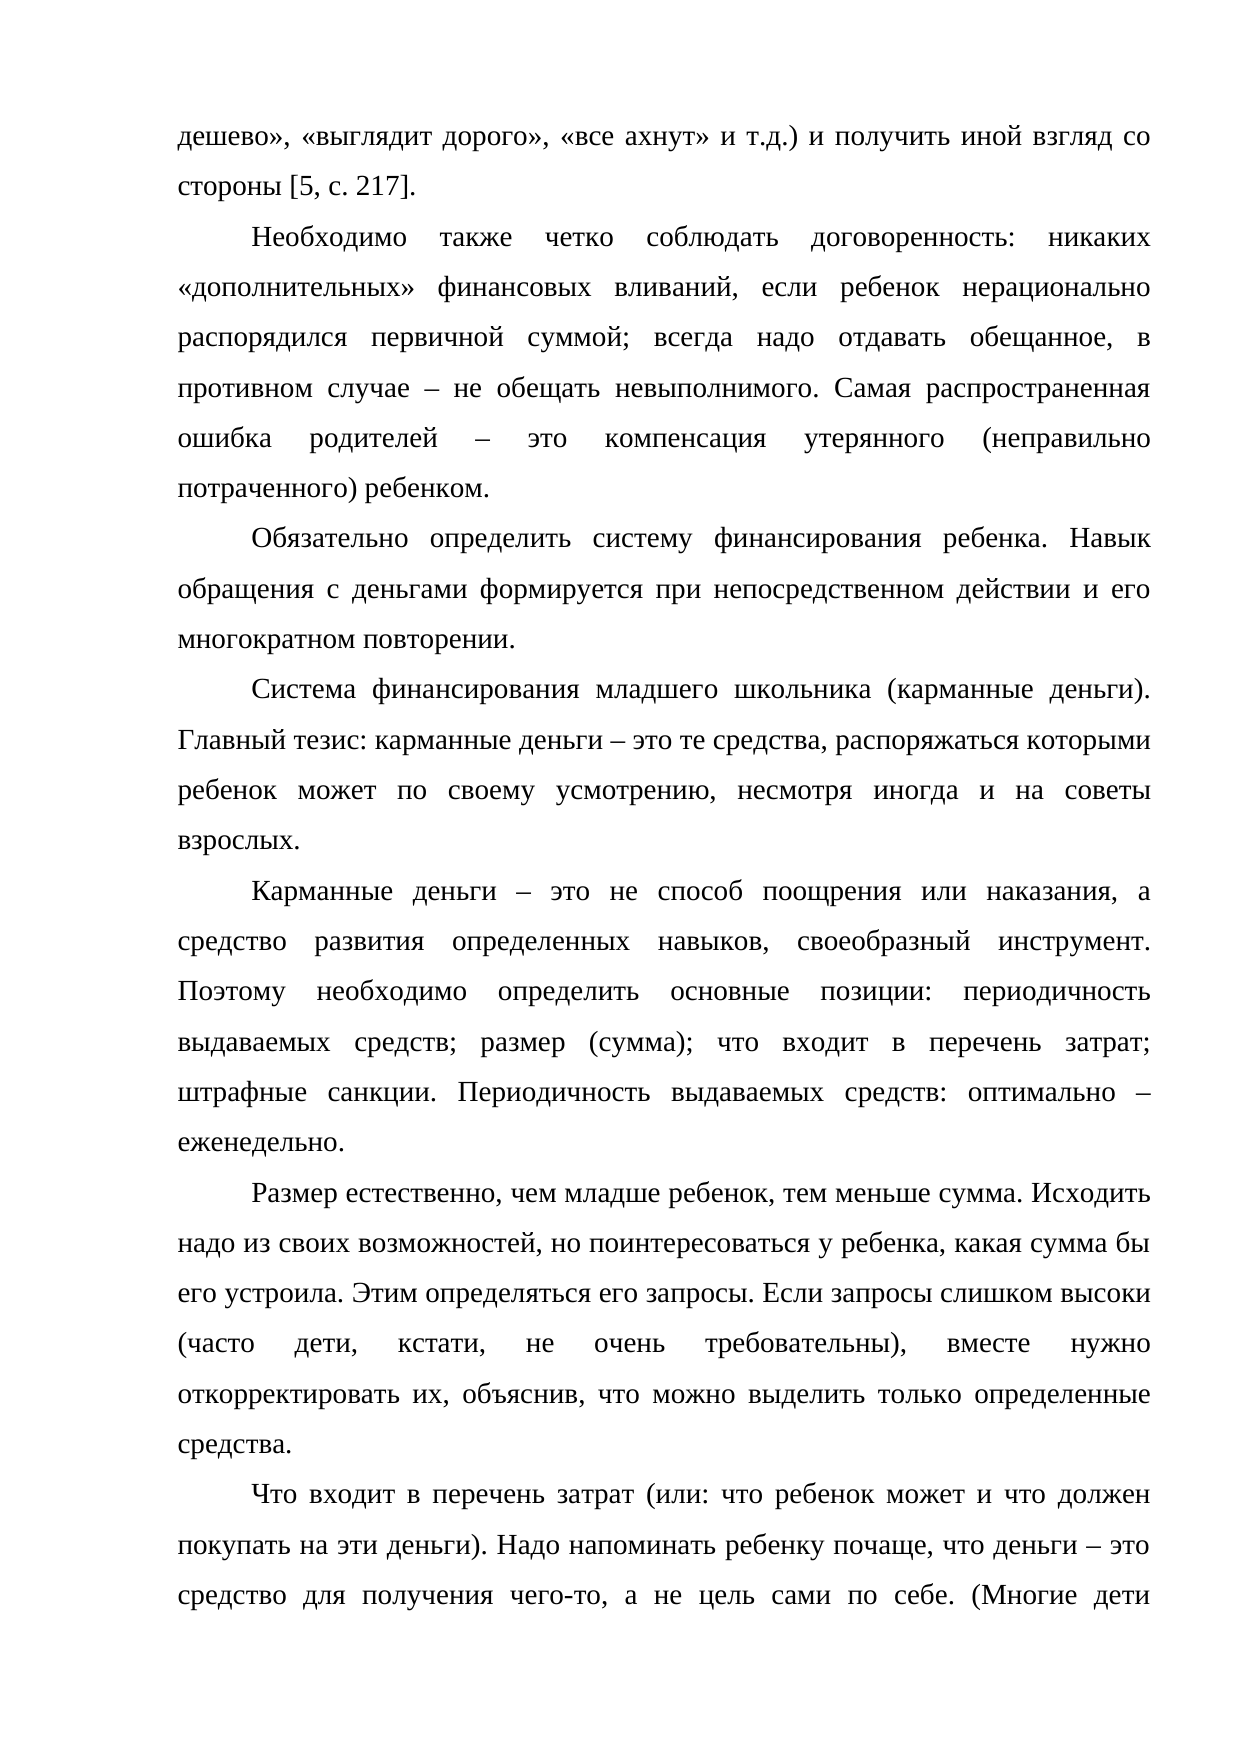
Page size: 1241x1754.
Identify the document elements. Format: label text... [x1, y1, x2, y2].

text Обязательно определить систему финансирования ребенка. Навык обращения с деньгами формируется при непосредственном действии и его многократном повторении. [177, 521, 1152, 655]
text Карманные деньги – это не способ поощрения или наказания, а средство развития определенных навыков, своеобразный инструмент. Поэтому необходимо определить основные позиции: периодичность выдаваемых средств; размер (сумма); что входит в перечень затрат; штрафные санкции. Периодичность выдаваемых средств: оптимально – еженедельно. [177, 873, 1152, 1158]
text Система финансирования младшего школьника (карманные деньги). Главный тезис: карманные деньги – это те средства, распоряжаться которыми ребенок может по своему усмотрению, несмотря иногда и на советы взрослых. [177, 672, 1152, 856]
text Необходимо также четко соблюдать договоренность: никаких «дополнительных» финансовых вливаний, если ребенок нерационально распорядился первичной суммой; всегда надо отдавать обещанное, в противном случае – не обещать невыполнимого. Самая распространенная ошибка родителей – это компенсация утерянного (неправильно потраченного) ребенком. [177, 219, 1152, 504]
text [177, 118, 1152, 202]
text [177, 1477, 1152, 1611]
text Размер естественно, чем младше ребенок, тем меньше сумма. Исходить надо из своих возможностей, но поинтересоваться у ребенка, какая сумма бы его устроила. Этим определяться его запросы. Если запросы слишком высоки (часто дети, кстати, не очень требовательны), вместе нужно откорректировать их, объяснив, что можно выделить только определенные средства. [177, 1175, 1152, 1460]
